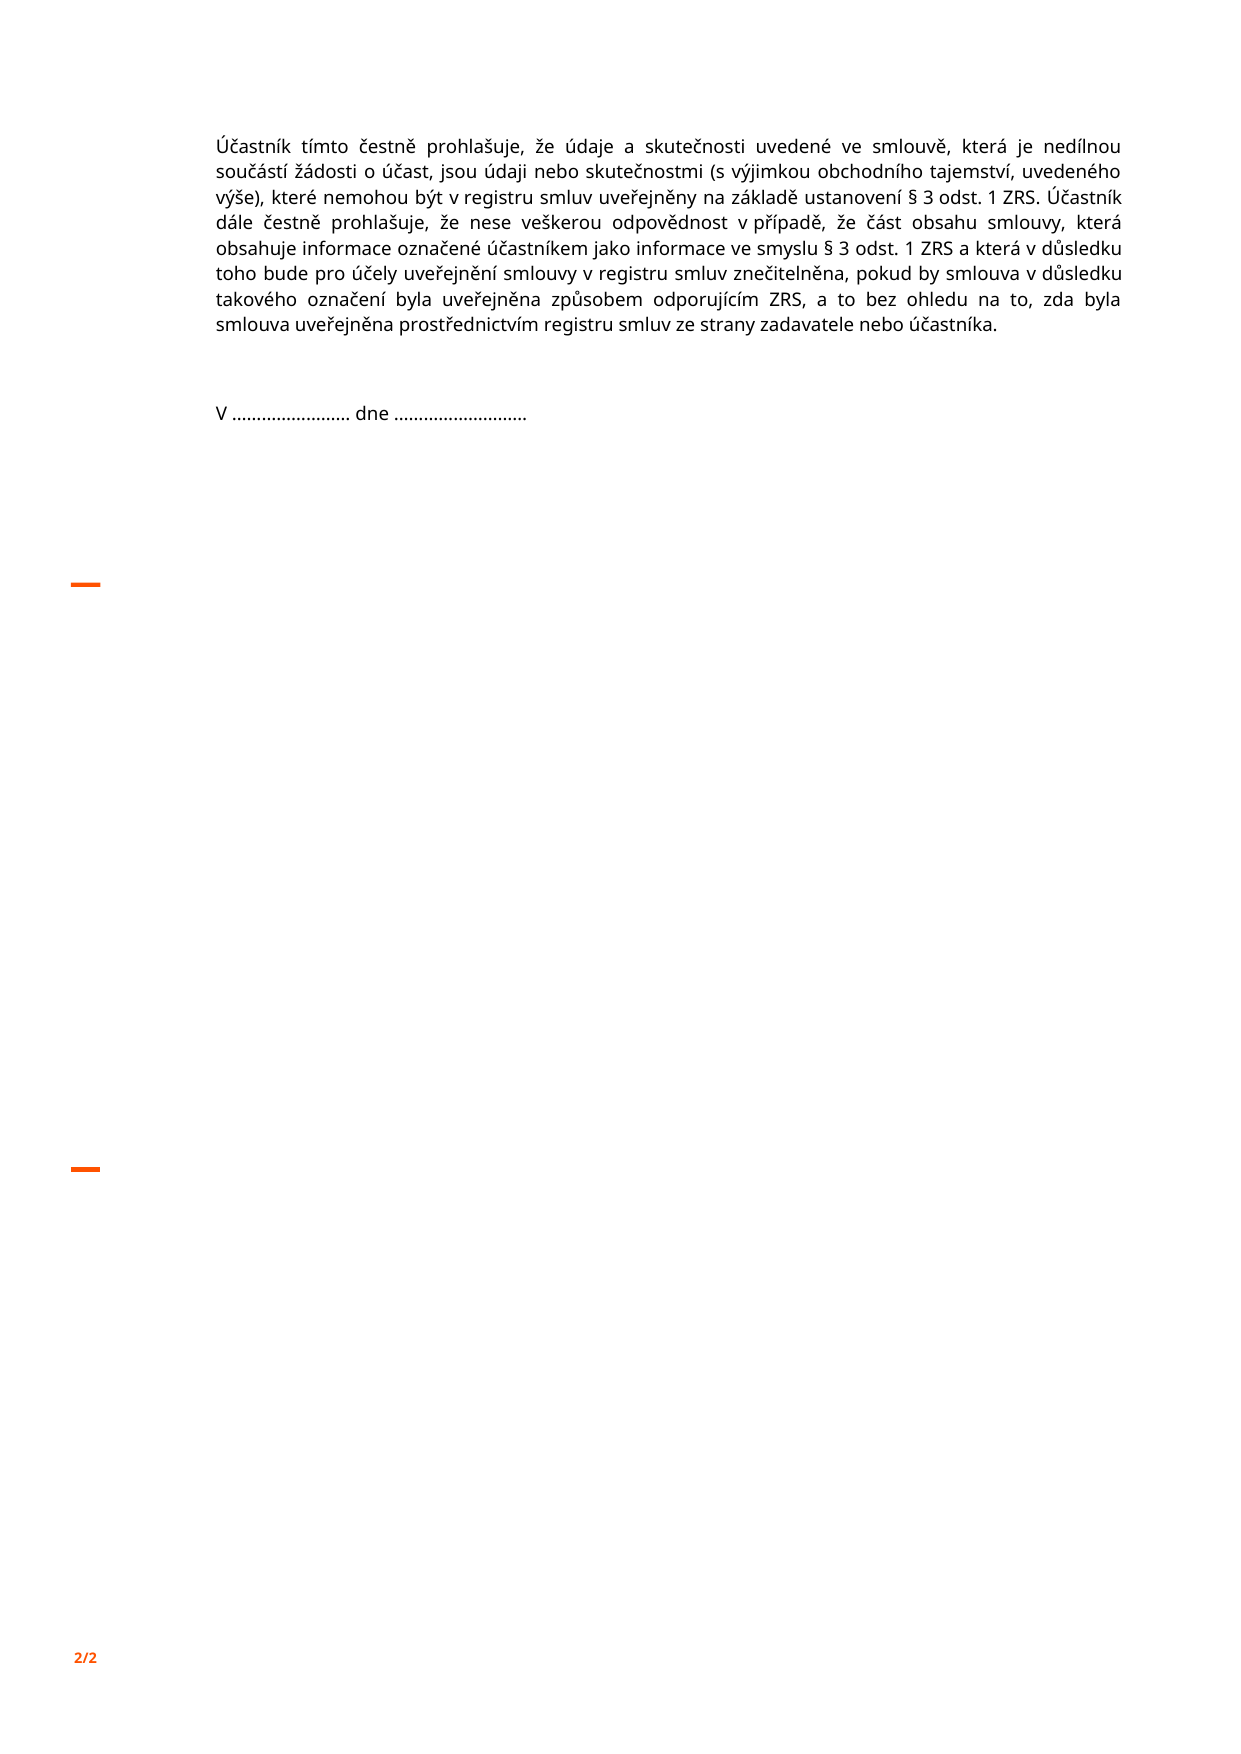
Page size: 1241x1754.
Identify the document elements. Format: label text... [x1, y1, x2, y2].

text Účastník tímto čestně prohlašuje, že údaje a skutečnosti uvedené ve smlouvě, která je nedílnou součástí žádosti o účast, jsou údaji nebo skutečnostmi (s výjimkou obchodního tajemství, uvedeného výše), které nemohou být v registru smluv uveřejněny na základě ustanovení § 3 odst. 1 ZRS. Účastník dále čestně prohlašuje, že nese veškerou odpovědnost v případě, že část obsahu smlouvy, která obsahuje informace označené účastníkem jako informace ve smyslu § 3 odst. 1 ZRS a která v důsledku toho bude pro účely uveřejnění smlouvy v registru smluv znečitelněna, pokud by smlouva v důsledku takového označení byla uveřejněna způsobem odporujícím ZRS, a to bez ohledu na to, zda byla smlouva uveřejněna prostřednictvím registru smluv ze strany zadavatele nebo účastníka. [216, 133, 1122, 337]
text V …………………… dne ……………………… [216, 400, 1122, 425]
